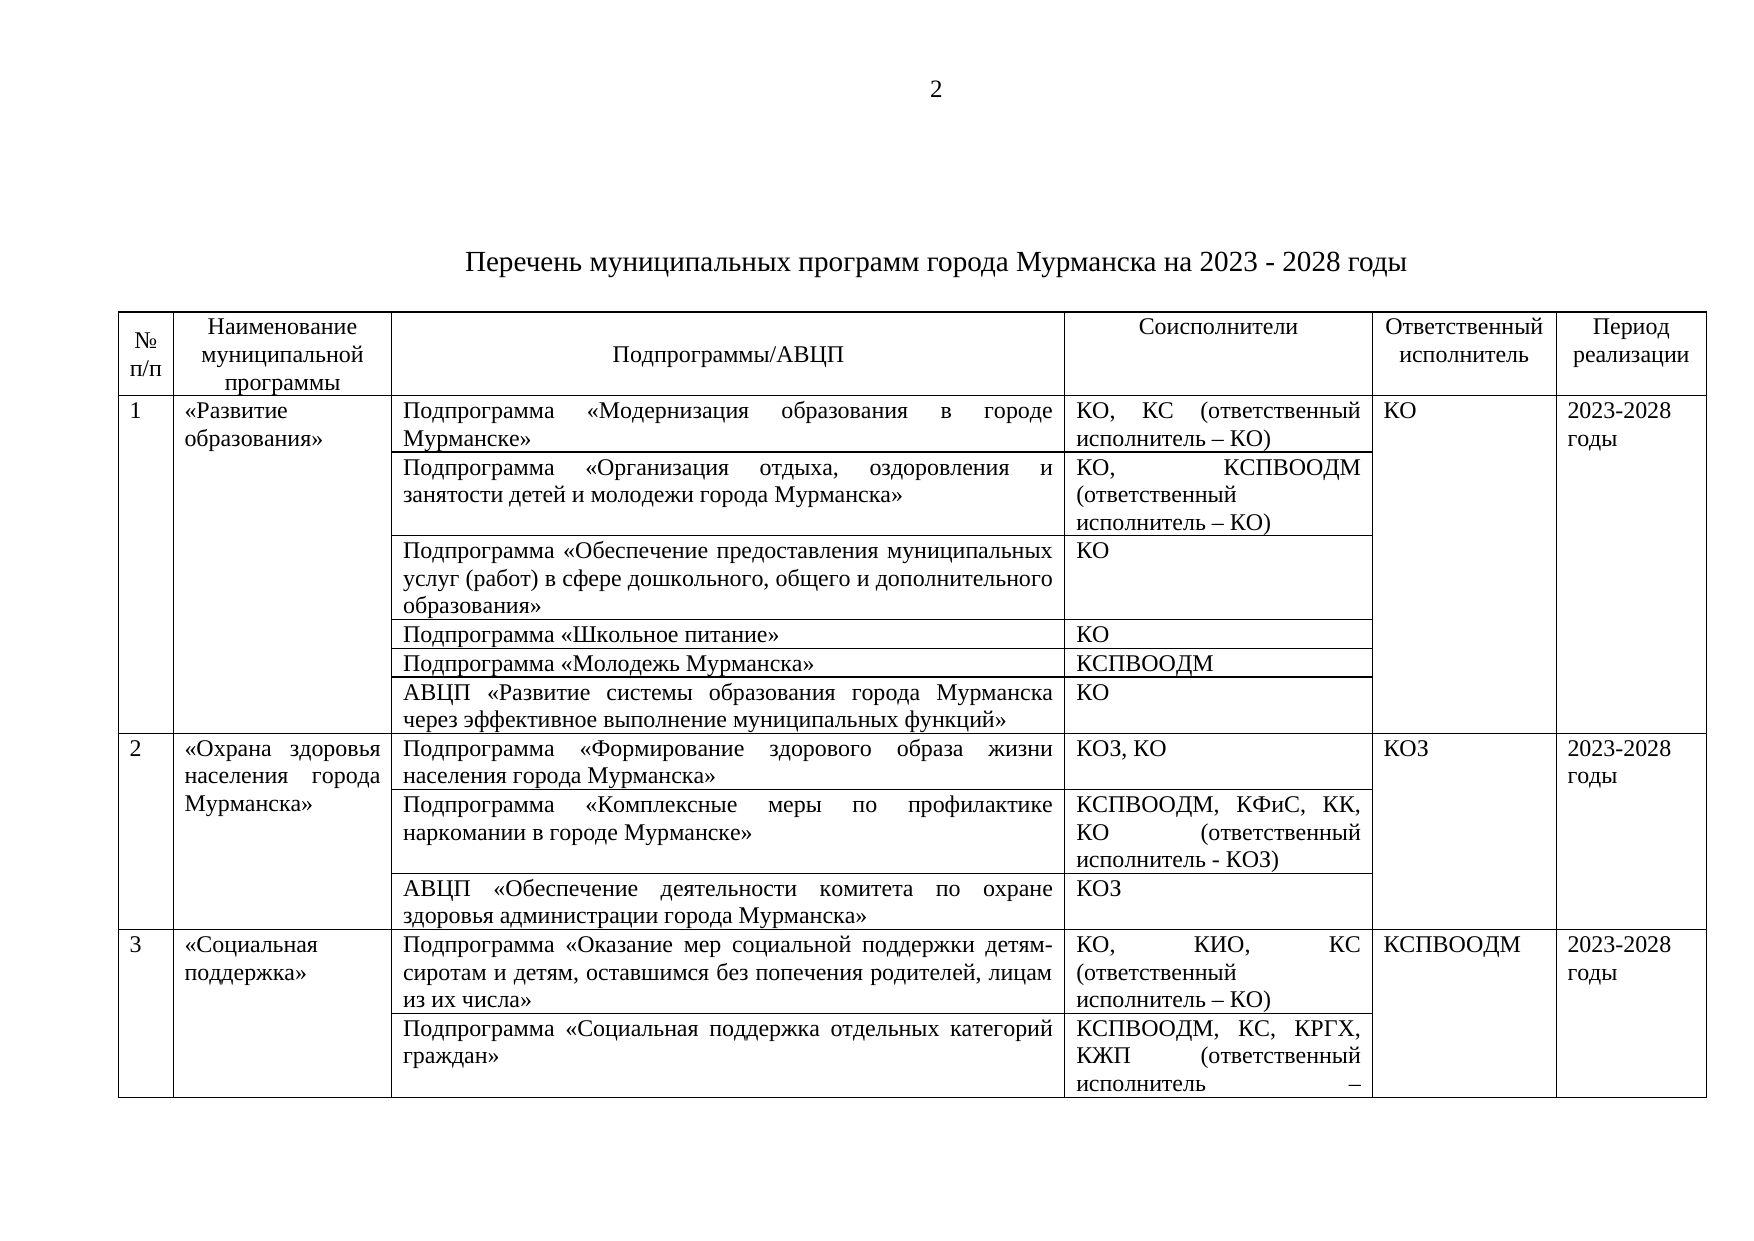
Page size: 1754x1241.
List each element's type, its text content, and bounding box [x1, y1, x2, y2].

table_cell КО, КИО, КС (ответственный исполнитель – КО) [1065, 930, 1372, 1013]
table_cell КО, КСПВООДМ (ответственный исполнитель – КО) [1065, 453, 1372, 535]
table_header Период реализации [1557, 313, 1706, 395]
table_cell КОЗ [1373, 734, 1556, 929]
table_cell Подпрограмма «Формирование здорового образа жизни населения города Мурманска» [392, 734, 1064, 789]
table_header Подпрограммы/АВЦП [392, 313, 1064, 395]
table_header № п/п [119, 313, 173, 395]
table_cell КО [1373, 396, 1556, 733]
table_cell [392, 1014, 1064, 1097]
table_cell Подпрограмма «Школьное питание» [392, 620, 1064, 648]
text Перечень муниципальных программ города Мурманска на 2023 - 2028 годы [177, 244, 1695, 278]
table_cell КСПВООДМ [1065, 649, 1372, 676]
table_cell 2023-2028 годы [1557, 396, 1706, 733]
table_cell КСПВООДМ [1373, 930, 1556, 1097]
table_cell Подпрограмма «Комплексные меры по профилактике наркомании в городе Мурманске» [392, 790, 1064, 873]
table_header Соисполнители [1065, 313, 1372, 395]
table_cell 1 [119, 396, 173, 733]
table_cell 3 [119, 930, 173, 1097]
table_cell «Развитие образования» [174, 396, 391, 733]
table_header Наименование муниципальной программы [174, 313, 391, 395]
table_cell «Охрана здоровья населения города Мурманска» [174, 734, 391, 929]
table_cell 2 [119, 734, 173, 929]
table_cell 2023-2028 годы [1557, 930, 1706, 1097]
table_cell АВЦП «Обеспечение деятельности комитета по охране здоровья администрации города Мурманска» [392, 874, 1064, 929]
table_cell Подпрограмма «Оказание мер социальной поддержки детям-сиротам и детям, оставшимся без попечения родителей, лицам из их числа» [392, 930, 1064, 1013]
table_cell КОЗ [1065, 874, 1372, 929]
table_cell КО [1065, 678, 1372, 733]
table_cell КСПВООДМ, КФиС, КК, КО (ответственный исполнитель - КОЗ) [1065, 790, 1372, 873]
table_cell Подпрограмма «Молодежь Мурманска» [392, 649, 1064, 676]
table_cell 2023-2028 годы [1557, 734, 1706, 929]
table_cell АВЦП «Развитие системы образования города Мурманска через эффективное выполнение муниципальных функций» [392, 678, 1064, 733]
table_cell КО [1065, 536, 1372, 619]
table_header Ответственный исполнитель [1373, 313, 1556, 395]
table_cell «Социальная поддержка» [174, 930, 391, 1097]
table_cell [1065, 1014, 1372, 1097]
table_cell КО, КС (ответственный исполнитель – КО) [1065, 396, 1372, 451]
table_cell КО [1065, 620, 1372, 648]
table_cell Подпрограмма «Организация отдыха, оздоровления и занятости детей и молодежи города Мурманска» [392, 453, 1064, 535]
table_cell КОЗ, КО [1065, 734, 1372, 789]
table_cell Подпрограмма «Модернизация образования в городе Мурманске» [392, 396, 1064, 451]
table_cell Подпрограмма «Обеспечение предоставления муниципальных услуг (работ) в сфере дошкольного, общего и дополнительного образования» [392, 536, 1064, 619]
